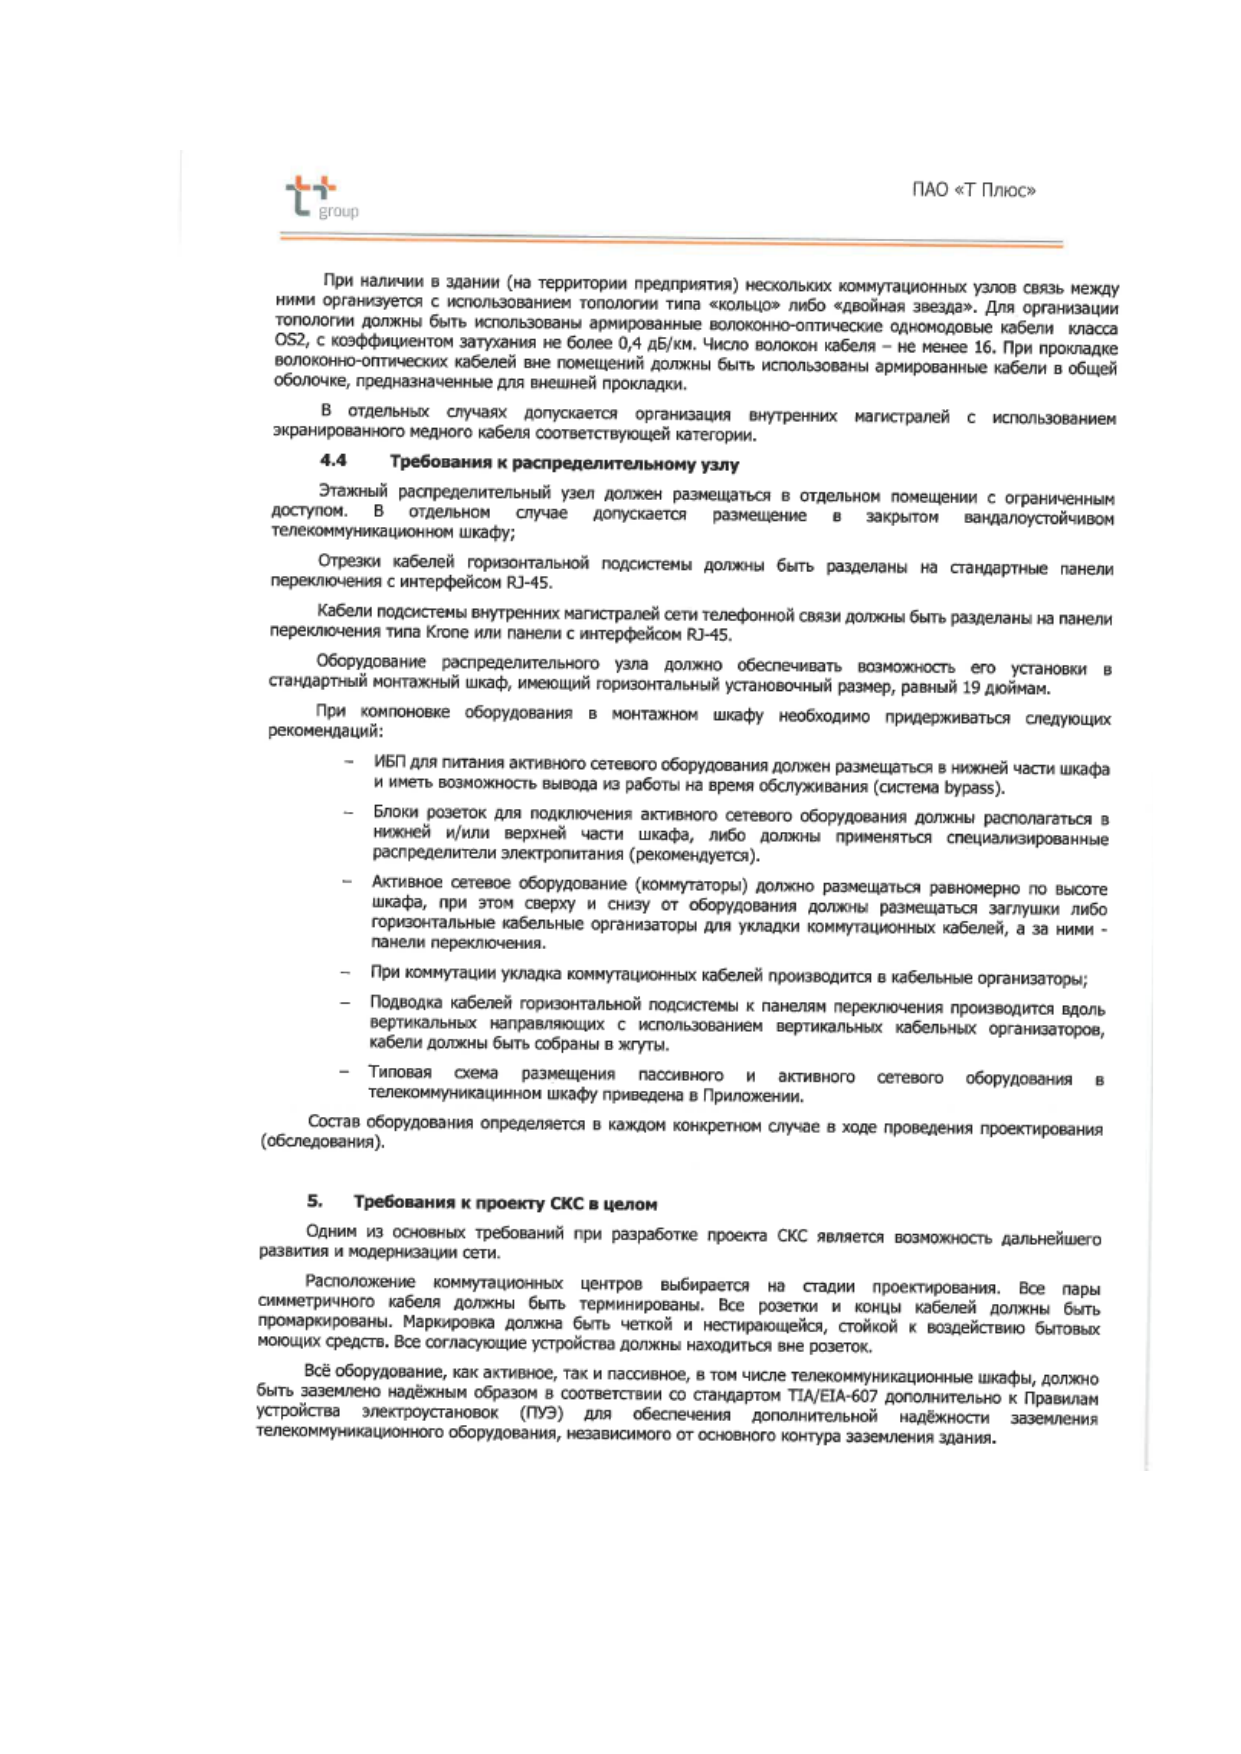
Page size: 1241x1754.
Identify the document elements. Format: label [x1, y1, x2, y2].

picture [177, 150, 1154, 1471]
